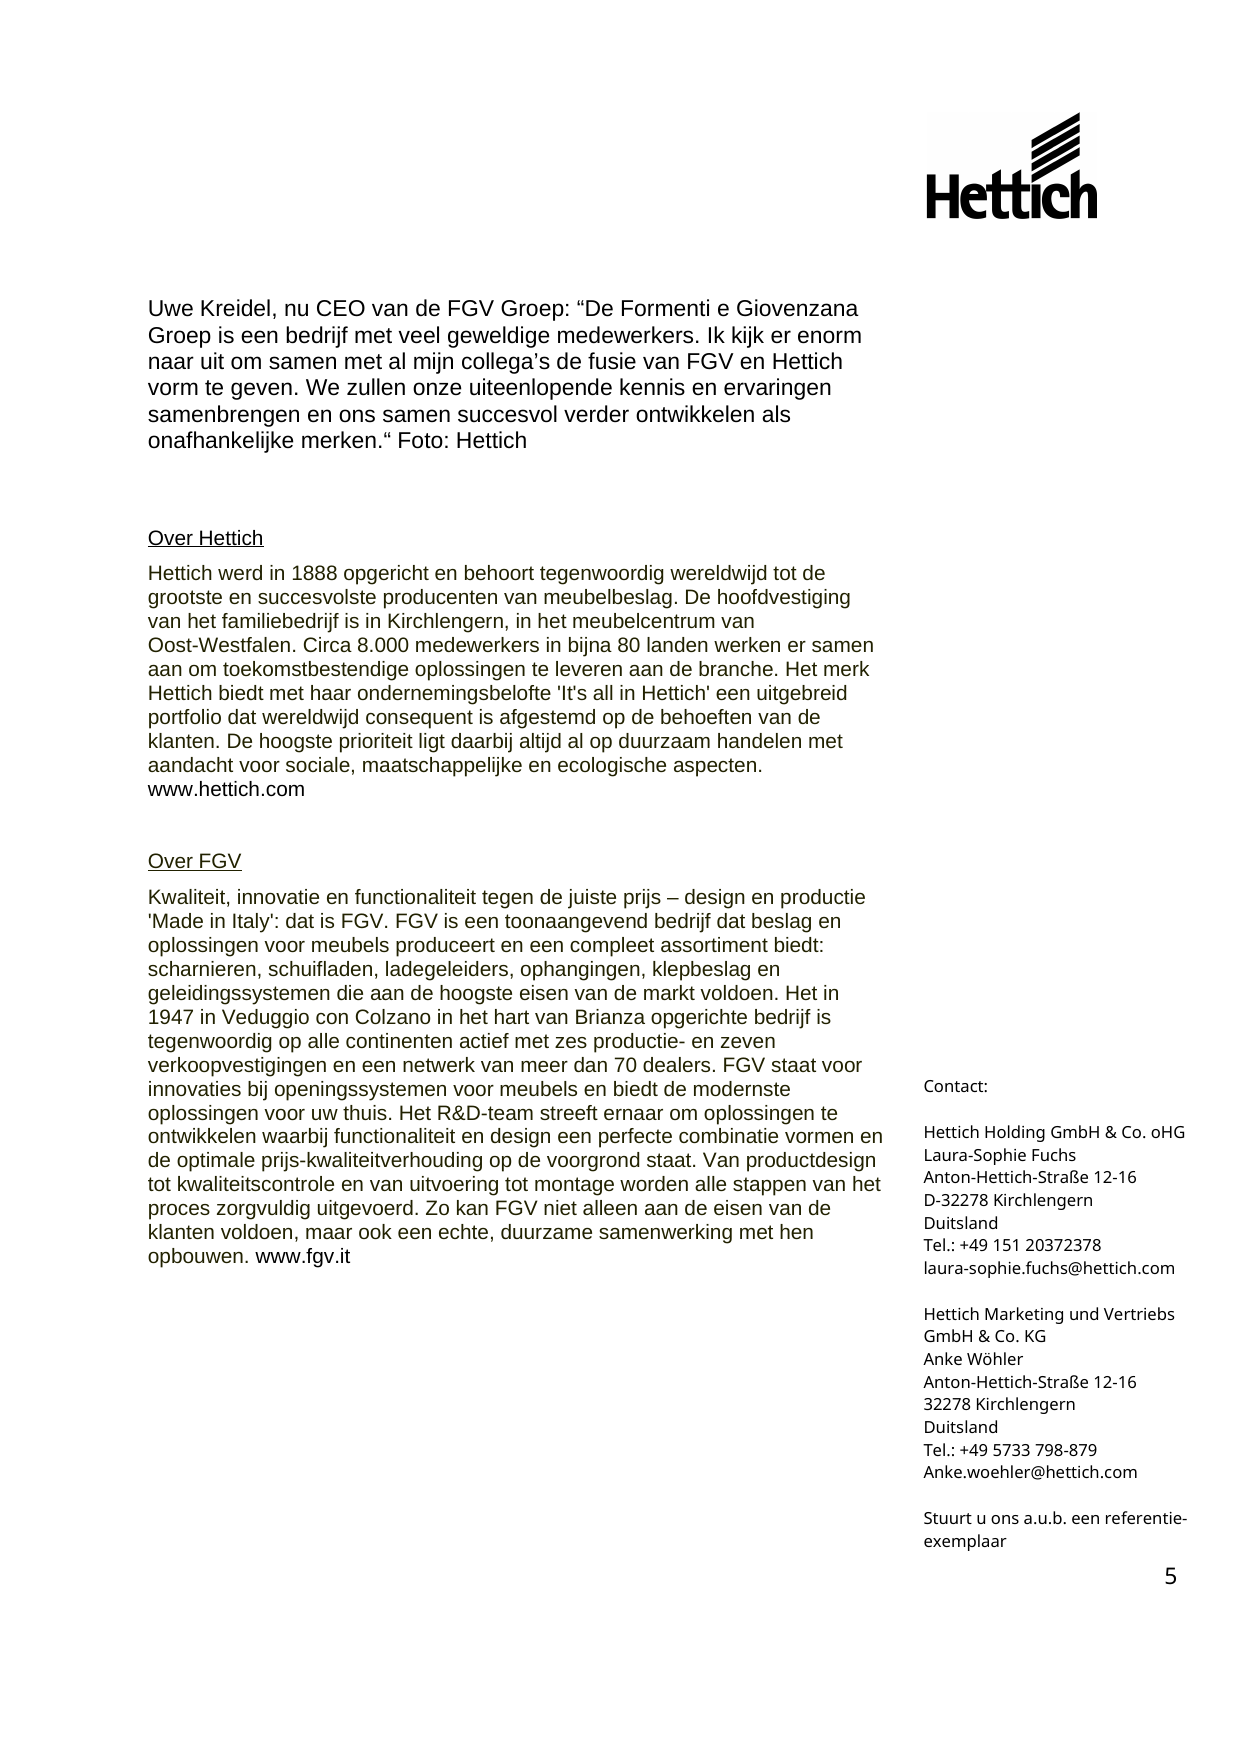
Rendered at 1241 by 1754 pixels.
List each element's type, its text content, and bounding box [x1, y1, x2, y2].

text Over FGV [148, 849, 886, 873]
text Hettich werd in 1888 opgericht en behoort tegenwoordig wereldwijd tot de grootste en succesvolste producenten van meubelbeslag. De hoofdvestiging van het familiebedrijf is in Kirchlengern, in het meubelcentrum van Oost-Westfalen. Circa 8.000 medewerkers in bijna 80 landen werken er samen aan om toekomstbestendige oplossingen te leveren aan de branche. Het merk Hettich biedt met haar ondernemingsbelofte 'It's all in Hettich' een uitgebreid portfolio dat wereldwijd consequent is afgestemd op de behoeften van de klanten. De hoogste prioriteit ligt daarbij altijd al op duurzaam handelen met aandacht voor sociale, maatschappelijke en ecologische aspecten. www.hettich.com [148, 561, 886, 801]
picture [926, 112, 1097, 219]
text Over Hettich [148, 525, 886, 549]
text Uwe Kreidel, nu CEO van de FGV Groep: “De Formenti e Giovenzana Groep is een bedrijf met veel geweldige medewerkers. Ik kijk er enorm naar uit om samen met al mijn collega’s de fusie van FGV en Hettich vorm te geven. We zullen onze uiteenlopende kennis en ervaringen samenbrengen en ons samen succesvol verder ontwikkelen als onafhankelijke merken.“ Foto: Hettich [148, 295, 886, 453]
text Kwaliteit, innovatie en functionaliteit tegen de juiste prijs – design en productie 'Made in Italy': dat is FGV. FGV is een toonaangevend bedrijf dat beslag en oplossingen voor meubels produceert en een compleet assortiment biedt: scharnieren, schuifladen, ladegeleiders, ophangingen, klepbeslag en geleidingssystemen die aan de hoogste eisen van de markt voldoen. Het in 1947 in Veduggio con Colzano in het hart van Brianza opgerichte bedrijf is tegenwoordig op alle continenten actief met zes productie- en zeven verkoopvestigingen en een netwerk van meer dan 70 dealers. FGV staat voor innovaties bij openingssystemen voor meubels en biedt de modernste oplossingen voor uw thuis. Het R&D-team streeft ernaar om oplossingen te ontwikkelen waarbij functionaliteit en design een perfecte combinatie vormen en de optimale prijs-kwaliteitverhouding op de voorgrond staat. Van productdesign tot kwaliteitscontrole en van uitvoering tot montage worden alle stappen van het proces zorgvuldig uitgevoerd. Zo kan FGV niet alleen aan de eisen van de klanten voldoen, maar ook een echte, duurzame samenwerking met hen opbouwen. www.fgv.it [148, 885, 886, 1268]
